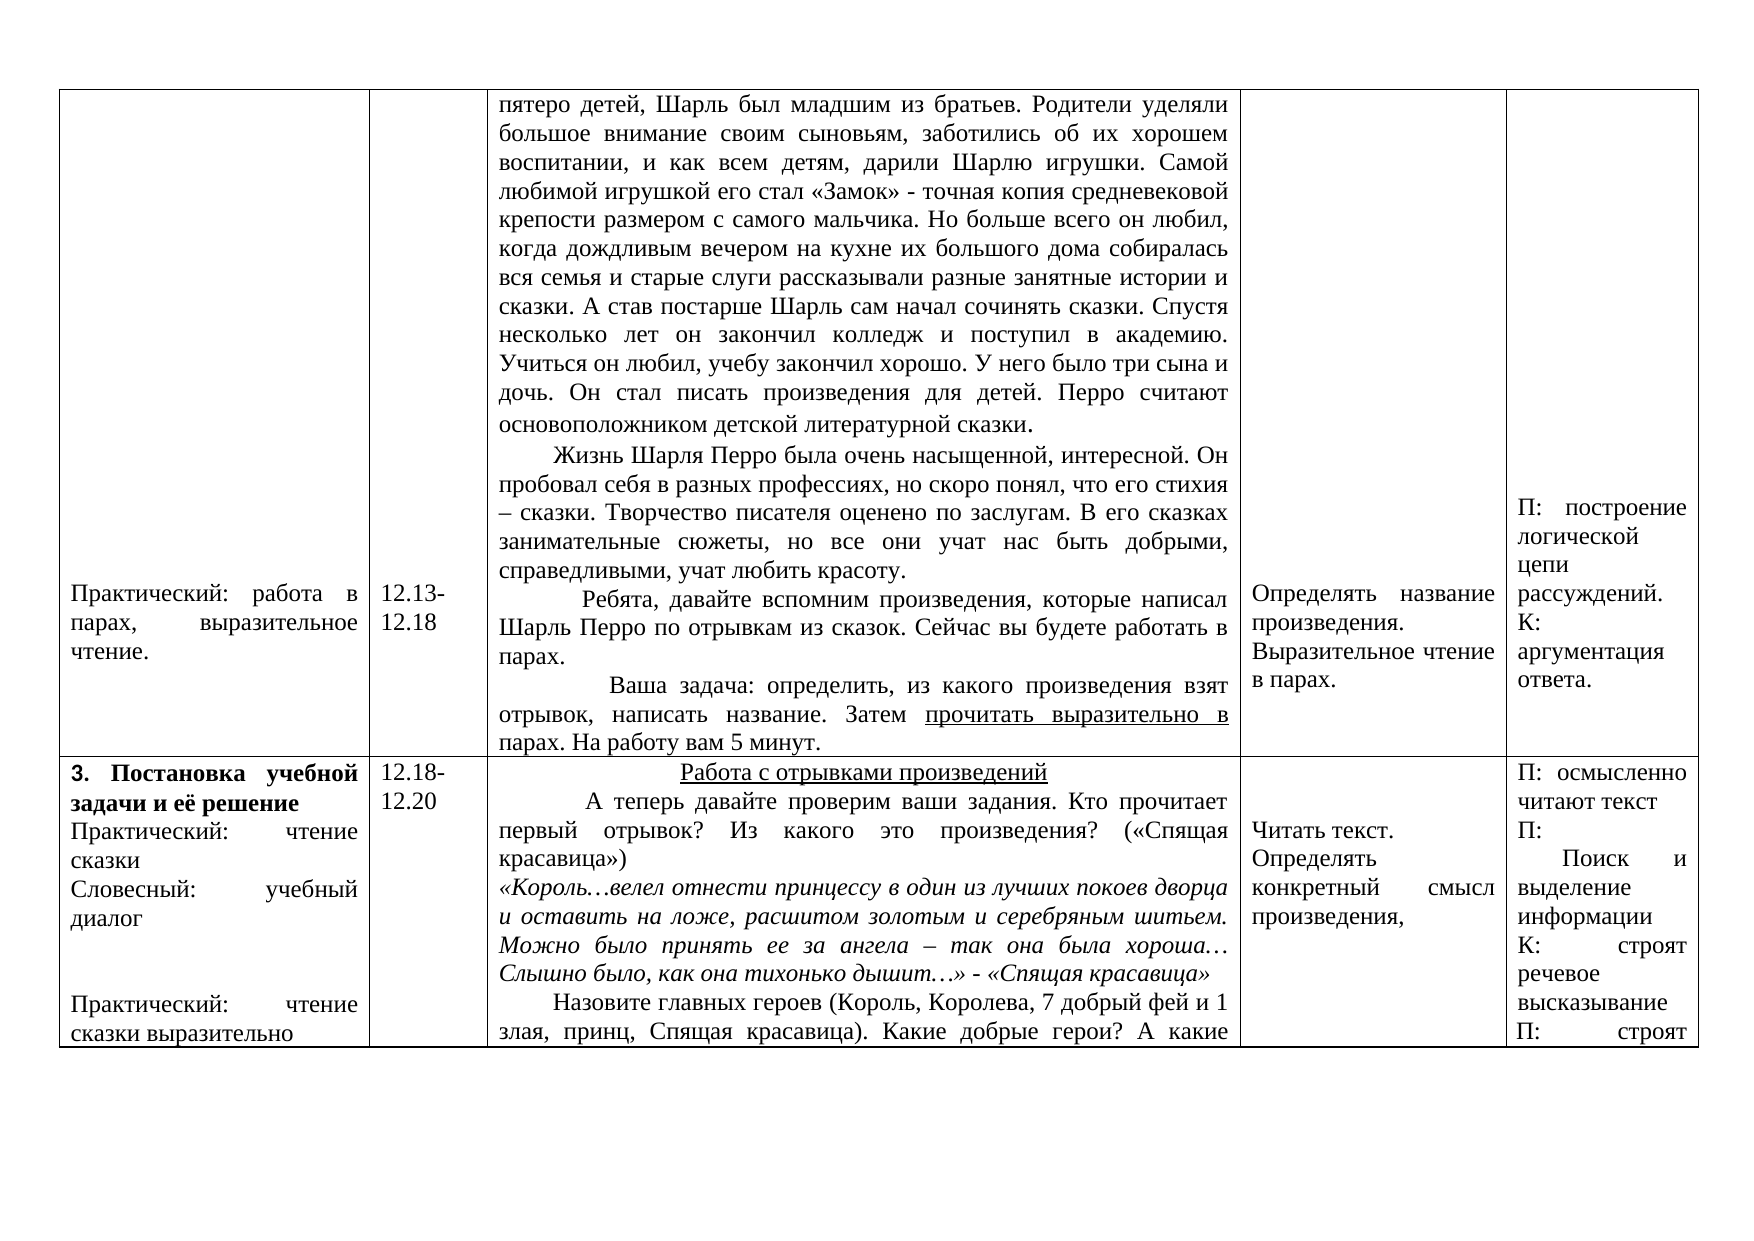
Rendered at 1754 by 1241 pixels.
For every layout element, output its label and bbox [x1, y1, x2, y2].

table_cell [488, 757, 1240, 1046]
table_cell [370, 90, 487, 756]
table_cell [1241, 757, 1506, 1046]
table_cell [370, 757, 487, 1046]
table_cell [488, 90, 1240, 756]
table_cell [1241, 90, 1506, 756]
table_cell [1507, 90, 1698, 756]
table_cell [1507, 757, 1698, 1046]
table_cell [60, 90, 369, 756]
table_cell [60, 757, 369, 1046]
